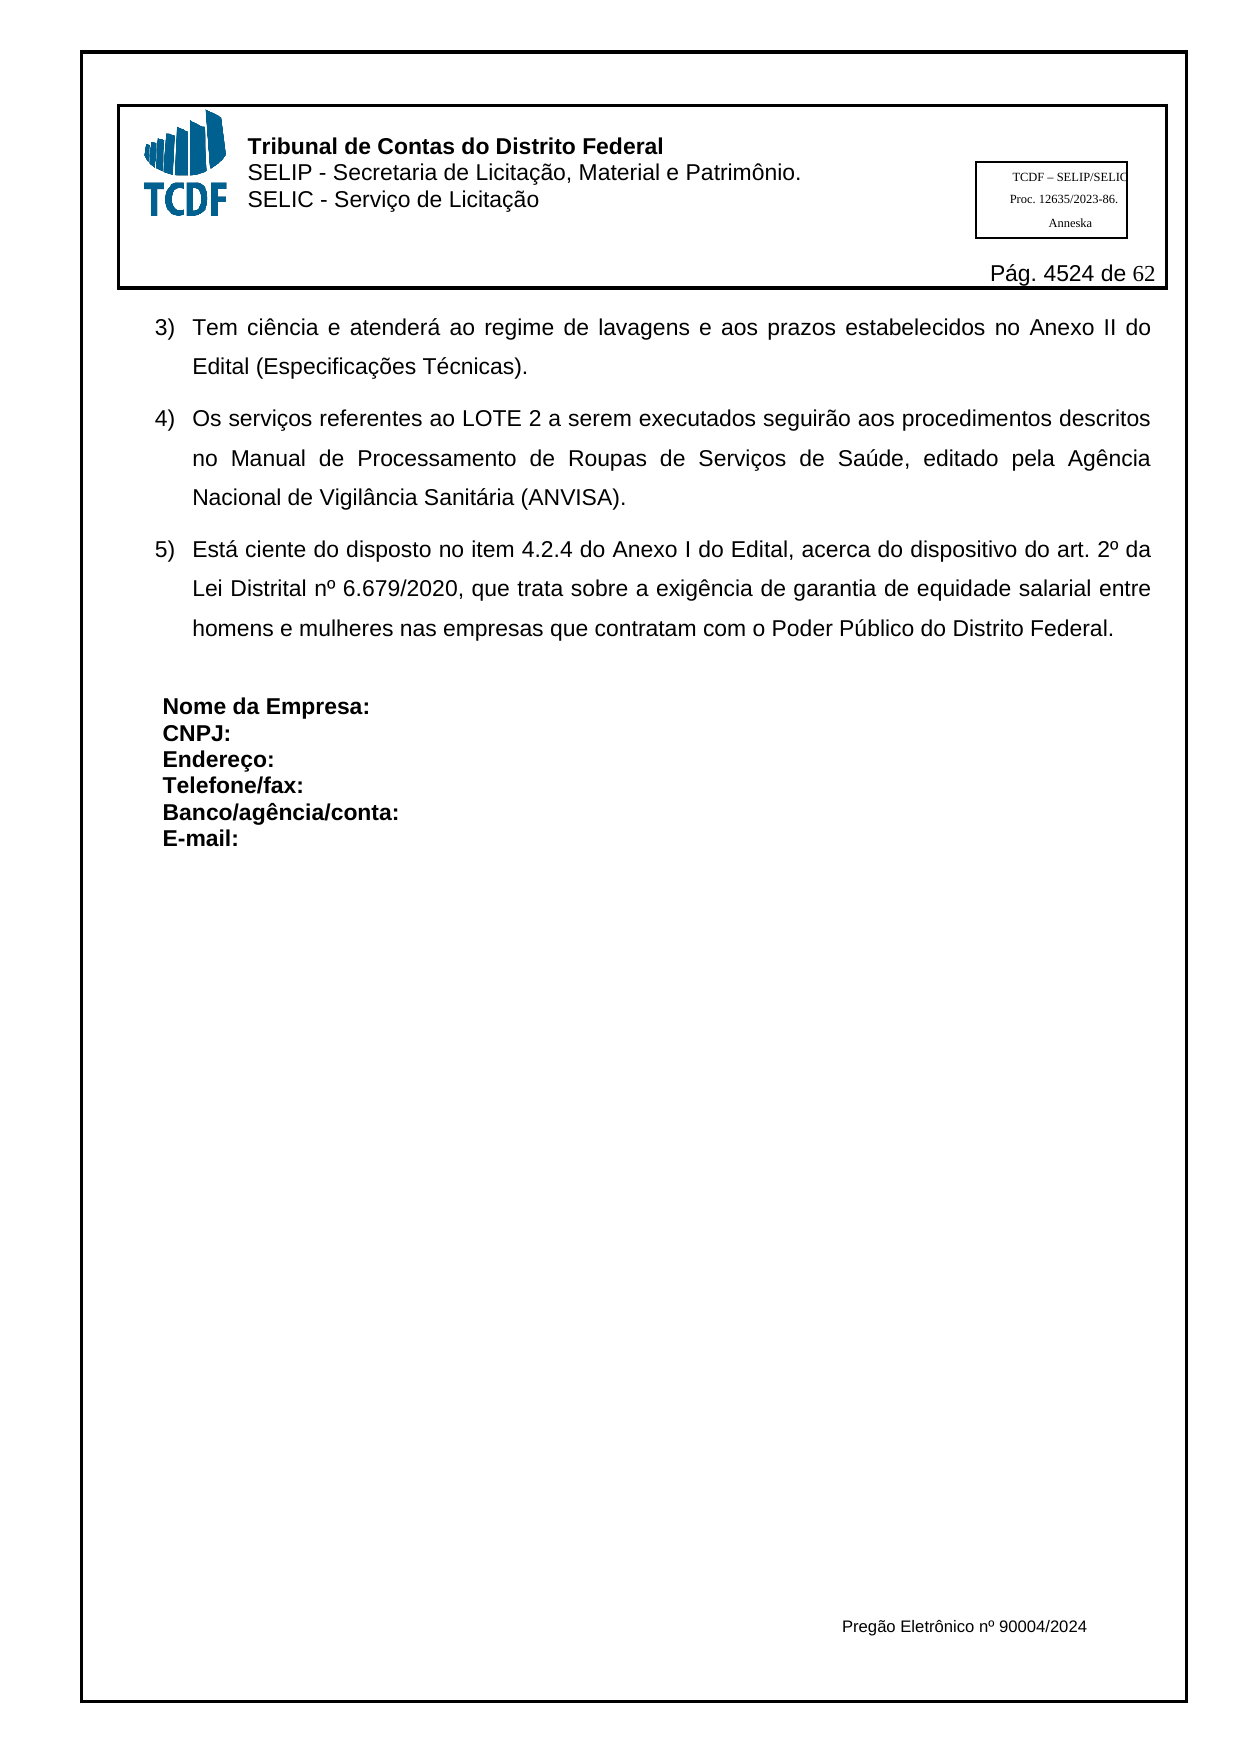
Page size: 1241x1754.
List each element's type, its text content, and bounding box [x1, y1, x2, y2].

list Os serviços referentes ao LOTE 2 a serem executados seguirão aos procedimentos descritos no Manual de Processamento de Roupas de Serviços de Saúde, editado pela Agência Nacional de Vigilância Sanitária (ANVISA). [154, 405, 1152, 510]
text Endereço: [162, 746, 1152, 772]
text Telefone/fax: [162, 772, 1152, 799]
list Tem ciência e atenderá ao regime de lavagens e aos prazos estabelecidos no Anexo II do Edital (Especificações Técnicas). [154, 313, 1152, 379]
text CNPJ: [162, 719, 1152, 746]
text Banco/agência/conta: [162, 799, 1152, 825]
text Nome da Empresa: [162, 693, 1152, 719]
list Está ciente do disposto no item 4.2.4 do Anexo I do Edital, acerca do dispositivo do art. 2º da Lei Distrital nº 6.679/2020, que trata sobre a exigência de garantia de equidade salarial entre homens e mulheres nas empresas que contratam com o Poder Público do Distrito Federal. [154, 536, 1152, 641]
picture [129, 107, 241, 218]
text E-mail: [162, 825, 1152, 851]
